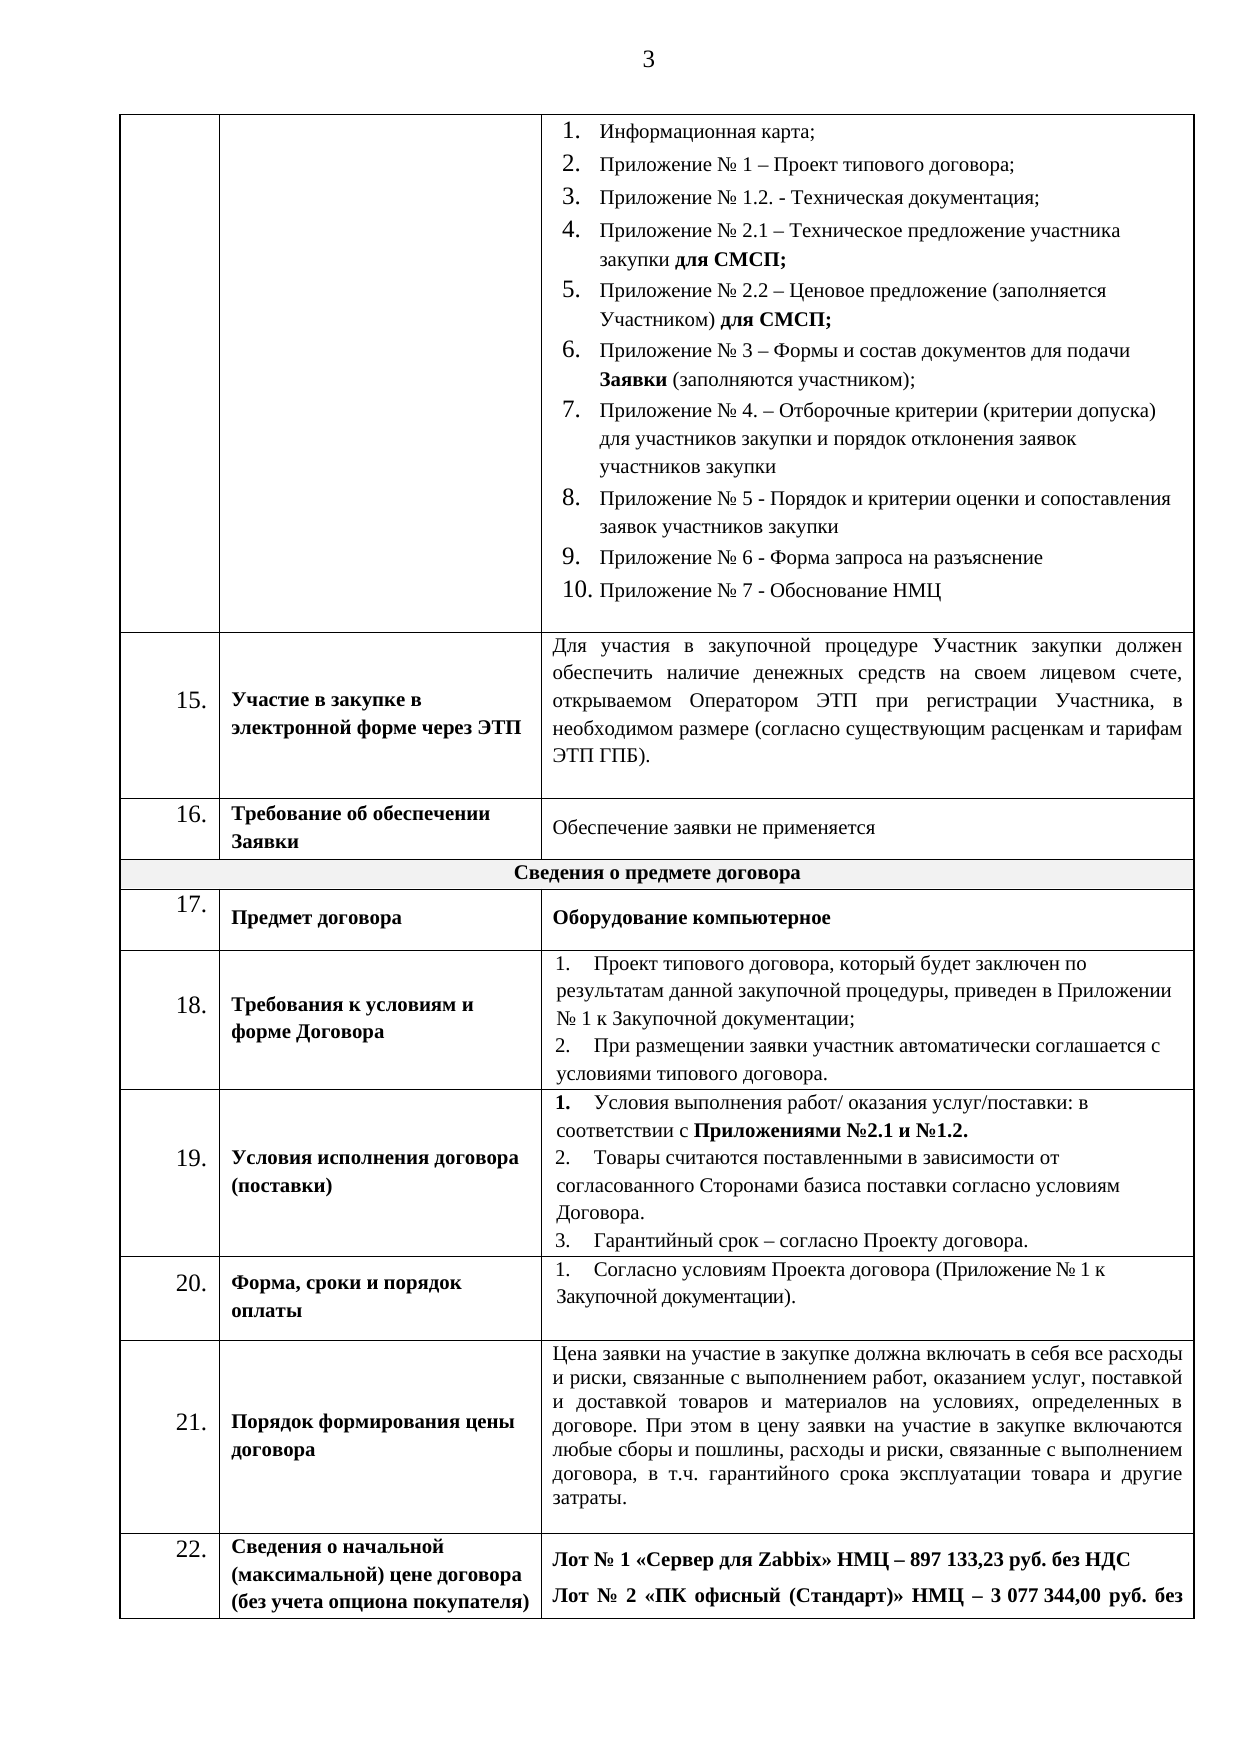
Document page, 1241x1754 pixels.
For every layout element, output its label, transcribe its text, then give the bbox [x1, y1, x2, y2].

table_cell [121, 890, 219, 949]
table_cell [542, 1534, 1193, 1618]
table_cell Предмет договора [220, 890, 541, 949]
table_cell [121, 799, 219, 859]
table_cell [121, 1341, 219, 1533]
table_cell [121, 951, 219, 1089]
table_cell Порядок формирования цены договора [220, 1341, 541, 1533]
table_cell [220, 115, 541, 632]
table_cell Форма, сроки и порядок оплаты [220, 1257, 541, 1340]
table_cell Для участия в закупочной процедуре Участник закупки должен обеспечить наличие денежных средств на своем лицевом счете, открываемом Оператором ЭТП при регистрации Участника, в необходимом размере (согласно существующим расценкам и тарифам ЭТП ГПБ). [542, 633, 1193, 798]
table_cell Требование об обеспечении Заявки [220, 799, 541, 859]
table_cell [220, 1534, 541, 1618]
table_cell Согласно условиям Проекта договора (Приложение № 1 к Закупочной документации). [542, 1257, 1193, 1340]
table_cell [121, 115, 219, 632]
table_cell Проект типового договора, который будет заключен по результатам данной закупочной процедуры, приведен в Приложении № 1 к Закупочной документации; При размещении заявки участник автоматически соглашается с условиями типового договора. [542, 951, 1193, 1089]
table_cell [542, 115, 1193, 632]
table_cell [121, 633, 219, 798]
table_cell Требования к условиям и форме Договора [220, 951, 541, 1089]
table_cell [121, 1090, 219, 1256]
table_cell Цена заявки на участие в закупке должна включать в себя все расходы и риски, связанные с выполнением работ, оказанием услуг, поставкой и доставкой товаров и материалов на условиях, определенных в договоре. При этом в цену заявки на участие в закупке включаются любые сборы и пошлины, расходы и риски, связанные с выполнением договора, в т.ч. гарантийного срока эксплуатации товара и другие затраты. [542, 1341, 1193, 1533]
table_cell [121, 1534, 219, 1618]
table_cell Условия выполнения работ/ оказания услуг/поставки: в соответствии с Приложениями №2.1 и №1.2. Товары считаются поставленными в зависимости от согласованного Сторонами базиса поставки согласно условиям Договора. Гарантийный срок – согласно Проекту договора. [542, 1090, 1193, 1256]
table_cell [121, 1257, 219, 1340]
table_cell Сведения о предмете договора [121, 860, 1193, 888]
table_cell Оборудование компьютерное [542, 890, 1193, 949]
table_cell Условия исполнения договора (поставки) [220, 1090, 541, 1256]
table_cell Участие в закупке в электронной форме через ЭТП [220, 633, 541, 798]
table_cell Обеспечение заявки не применяется [542, 799, 1193, 859]
